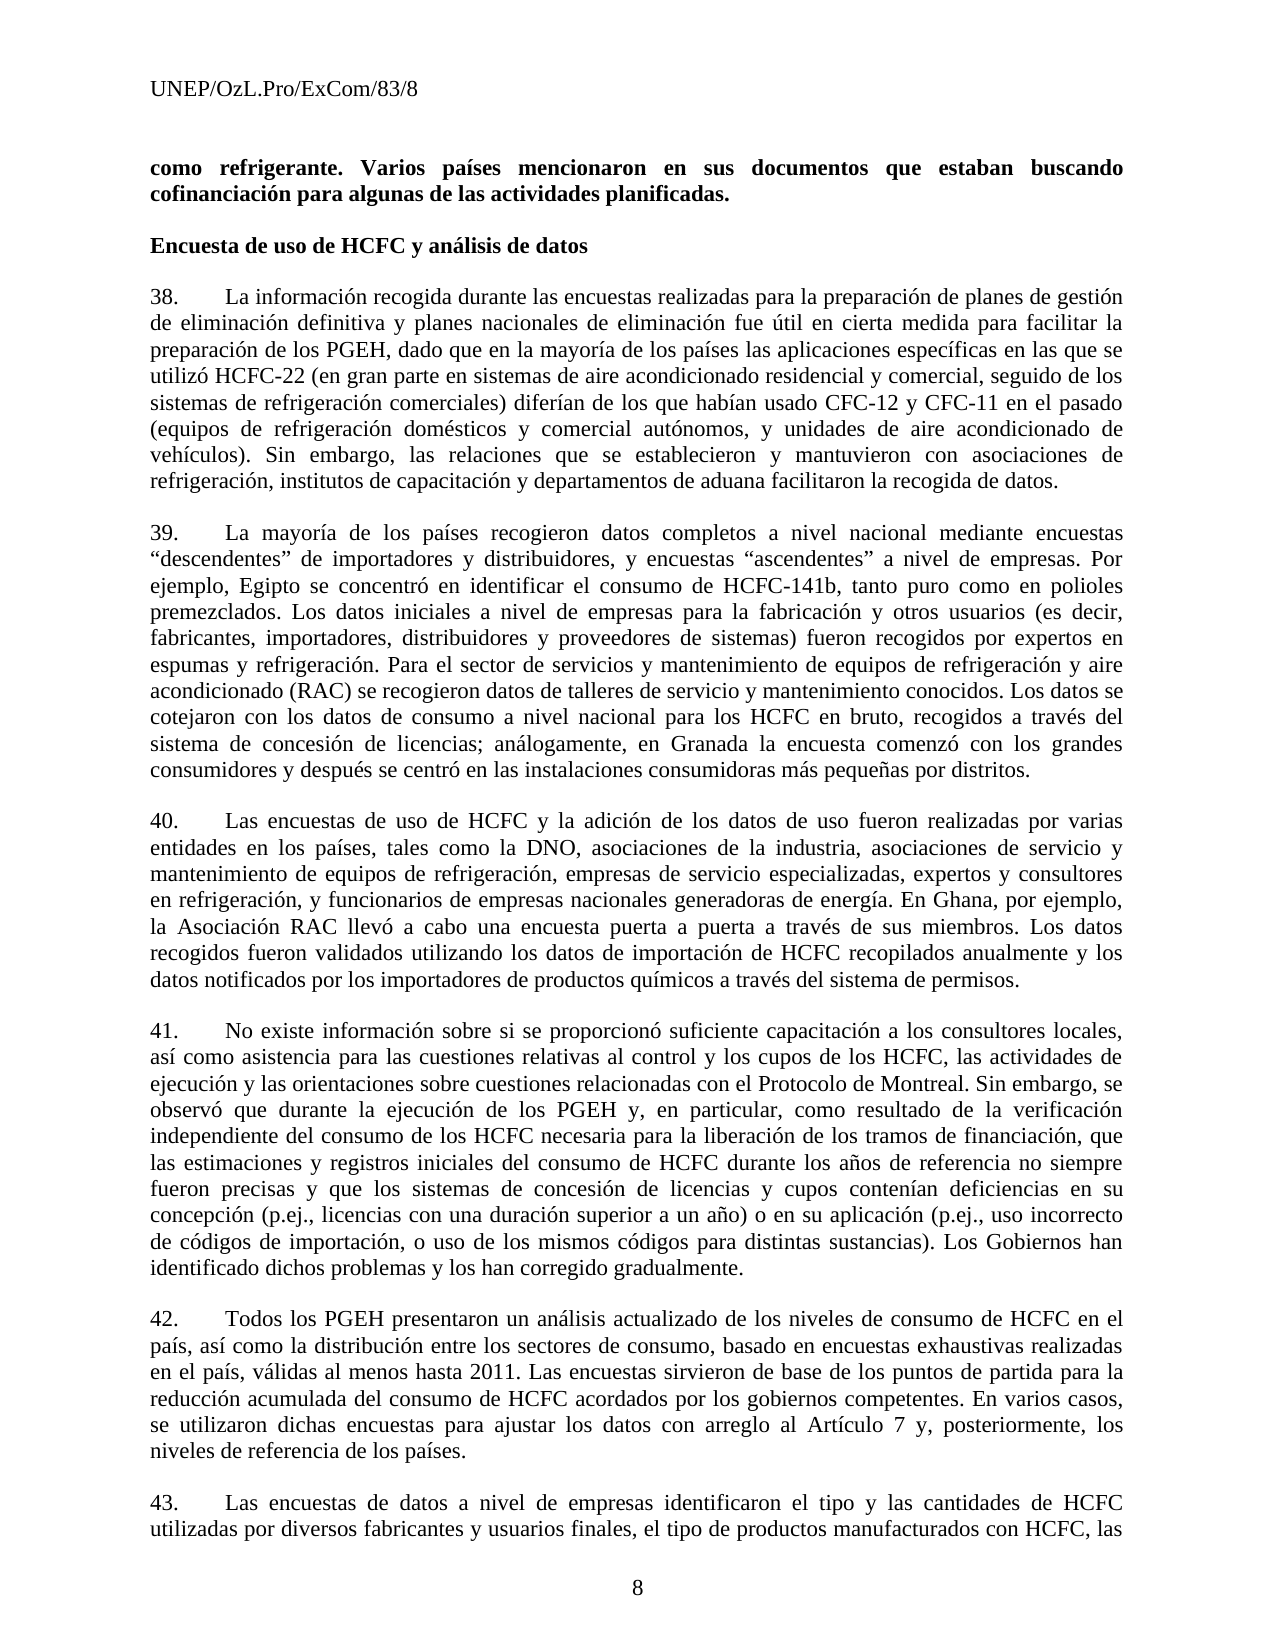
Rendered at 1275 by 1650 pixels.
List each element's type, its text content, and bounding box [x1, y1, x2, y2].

subtitle La información recogida durante las encuestas realizadas para la preparación de planes de gestión de eliminación definitiva y planes nacionales de eliminación fue útil en cierta medida para facilitar la preparación de los PGEH, dado que en la mayoría de los países las aplicaciones específicas en las que se utilizó HCFC-22 (en gran parte en sistemas de aire acondicionado residencial y comercial, seguido de los sistemas de refrigeración comerciales) diferían de los que habían usado CFC-12 y CFC-11 en el pasado (equipos de refrigeración domésticos y comercial autónomos, y unidades de aire acondicionado de vehículos). Sin embargo, las relaciones que se establecieron y mantuvieron con asociaciones de refrigeración, institutos de capacitación y departamentos de aduana facilitaron la recogida de datos. [150, 283, 1125, 494]
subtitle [150, 1489, 1125, 1541]
subtitle La mayoría de los países recogieron datos completos a nivel nacional mediante encuestas “descendentes” de importadores y distribuidores, y encuestas “ascendentes” a nivel de empresas. Por ejemplo, Egipto se concentró en identificar el consumo de HCFC-141b, tanto puro como en polioles premezclados. Los datos iniciales a nivel de empresas para la fabricación y otros usuarios (es decir, fabricantes, importadores, distribuidores y proveedores de sistemas) fueron recogidos por expertos en espumas y refrigeración. Para el sector de servicios y mantenimiento de equipos de refrigeración y aire acondicionado (RAC) se recogieron datos de talleres de servicio y mantenimiento conocidos. Los datos se cotejaron con los datos de consumo a nivel nacional para los HCFC en bruto, recogidos a través del sistema de concesión de licencias; análogamente, en Granada la encuesta comenzó con los grandes consumidores y después se centró en las instalaciones consumidoras más pequeñas por distritos. [150, 519, 1125, 782]
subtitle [150, 154, 1125, 207]
subtitle Todos los PGEH presentaron un análisis actualizado de los niveles de consumo de HCFC en el país, así como la distribución entre los sectores de consumo, basado en encuestas exhaustivas realizadas en el país, válidas al menos hasta 2011. Las encuestas sirvieron de base de los puntos de partida para la reducción acumulada del consumo de HCFC acordados por los gobiernos competentes. En varios casos, se utilizaron dichas encuestas para ajustar los datos con arreglo al Artículo 7 y, posteriormente, los niveles de referencia de los países. [150, 1306, 1125, 1464]
subtitle No existe información sobre si se proporcionó suficiente capacitación a los consultores locales, así como asistencia para las cuestiones relativas al control y los cupos de los HCFC, las actividades de ejecución y las orientaciones sobre cuestiones relacionadas con el Protocolo de Montreal. Sin embargo, se observó que durante la ejecución de los PGEH y, en particular, como resultado de la verificación independiente del consumo de los HCFC necesaria para la liberación de los tramos de financiación, que las estimaciones y registros iniciales del consumo de HCFC durante los años de referencia no siempre fueron precisas y que los sistemas de concesión de licencias y cupos contenían deficiencias en su concepción (p.ej., licencias con una duración superior a un año) o en su aplicación (p.ej., uso incorrecto de códigos de importación, o uso de los mismos códigos para distintas sustancias). Los Gobiernos han identificado dichos problemas y los han corregido gradualmente. [150, 1017, 1125, 1281]
text Encuesta de uso de HCFC y análisis de datos [150, 232, 1125, 258]
subtitle Las encuestas de uso de HCFC y la adición de los datos de uso fueron realizadas por varias entidades en los países, tales como la DNO, asociaciones de la industria, asociaciones de servicio y mantenimiento de equipos de refrigeración, empresas de servicio especializadas, expertos y consultores en refrigeración, y funcionarios de empresas nacionales generadoras de energía. En Ghana, por ejemplo, la Asociación RAC llevó a cabo una encuesta puerta a puerta a través de sus miembros. Los datos recogidos fueron validados utilizando los datos de importación de HCFC recopilados anualmente y los datos notificados por los importadores de productos químicos a través del sistema de permisos. [150, 807, 1125, 992]
